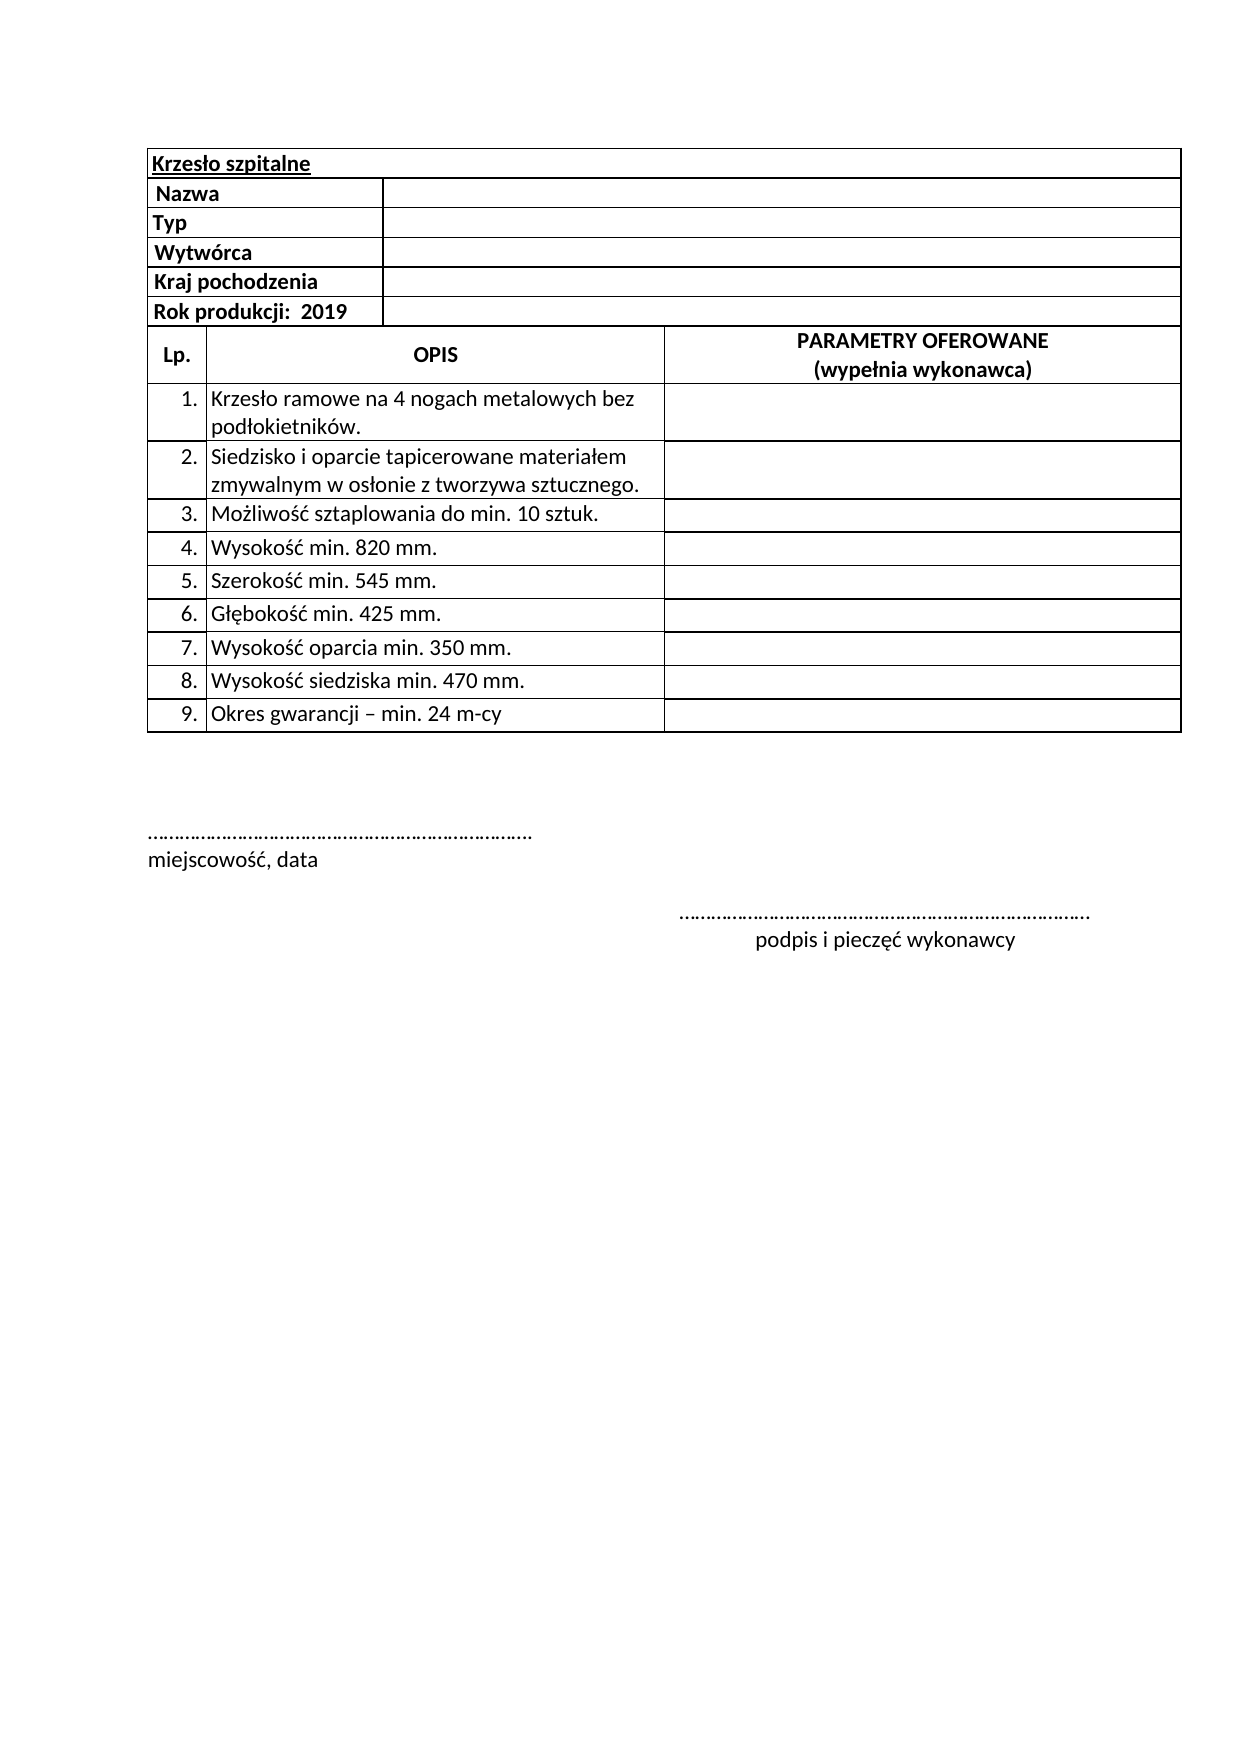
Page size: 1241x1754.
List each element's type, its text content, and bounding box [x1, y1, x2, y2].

table_cell PARAMETRY OFEROWANE (wypełnia wykonawca) [665, 327, 1180, 383]
table_cell [665, 666, 1180, 698]
table_cell Lp. [148, 327, 206, 383]
table_cell [148, 666, 206, 698]
table_cell [665, 384, 1180, 440]
table_cell Głębokość min. 425 mm. [207, 599, 664, 631]
table_cell Możliwość sztaplowania do min. 10 sztuk. [207, 499, 664, 531]
table_cell [148, 700, 206, 731]
text …………………………………………………………………… [148, 873, 1093, 925]
table_cell [665, 600, 1180, 631]
table_cell [665, 442, 1180, 498]
table_cell Krzesło ramowe na 4 nogach metalowych bez podłokietników. [207, 384, 664, 440]
table_cell [148, 500, 206, 531]
text miejscowość, data [148, 845, 1093, 873]
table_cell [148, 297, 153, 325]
table_cell [148, 633, 206, 664]
table_cell OPIS [207, 327, 664, 383]
table_cell [148, 533, 206, 564]
table_cell [665, 566, 1180, 598]
table_cell [148, 566, 206, 598]
table_cell [148, 442, 206, 498]
table_cell [665, 633, 1180, 664]
table_cell [665, 533, 1180, 564]
table_cell Wysokość siedziska min. 470 mm. [207, 666, 664, 698]
table_cell [148, 384, 206, 440]
table_cell Szerokość min. 545 mm. [207, 566, 664, 598]
table_header Krzesło szpitalne [148, 149, 1180, 177]
table_cell Wysokość oparcia min. 350 mm. [207, 632, 664, 664]
table_cell Siedzisko i oparcie tapicerowane materiałem zmywalnym w osłonie z tworzywa sztucznego. [207, 441, 664, 498]
text ………………………………………………………………. [148, 817, 1093, 845]
table_cell Okres gwarancji – min. 24 m-cy [207, 699, 664, 731]
table_cell Wysokość min. 820 mm. [207, 532, 664, 564]
text podpis i pieczęć wykonawcy [148, 925, 1093, 953]
table_cell [665, 700, 1180, 731]
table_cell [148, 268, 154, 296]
table_cell [148, 600, 206, 631]
table_cell [665, 500, 1180, 531]
